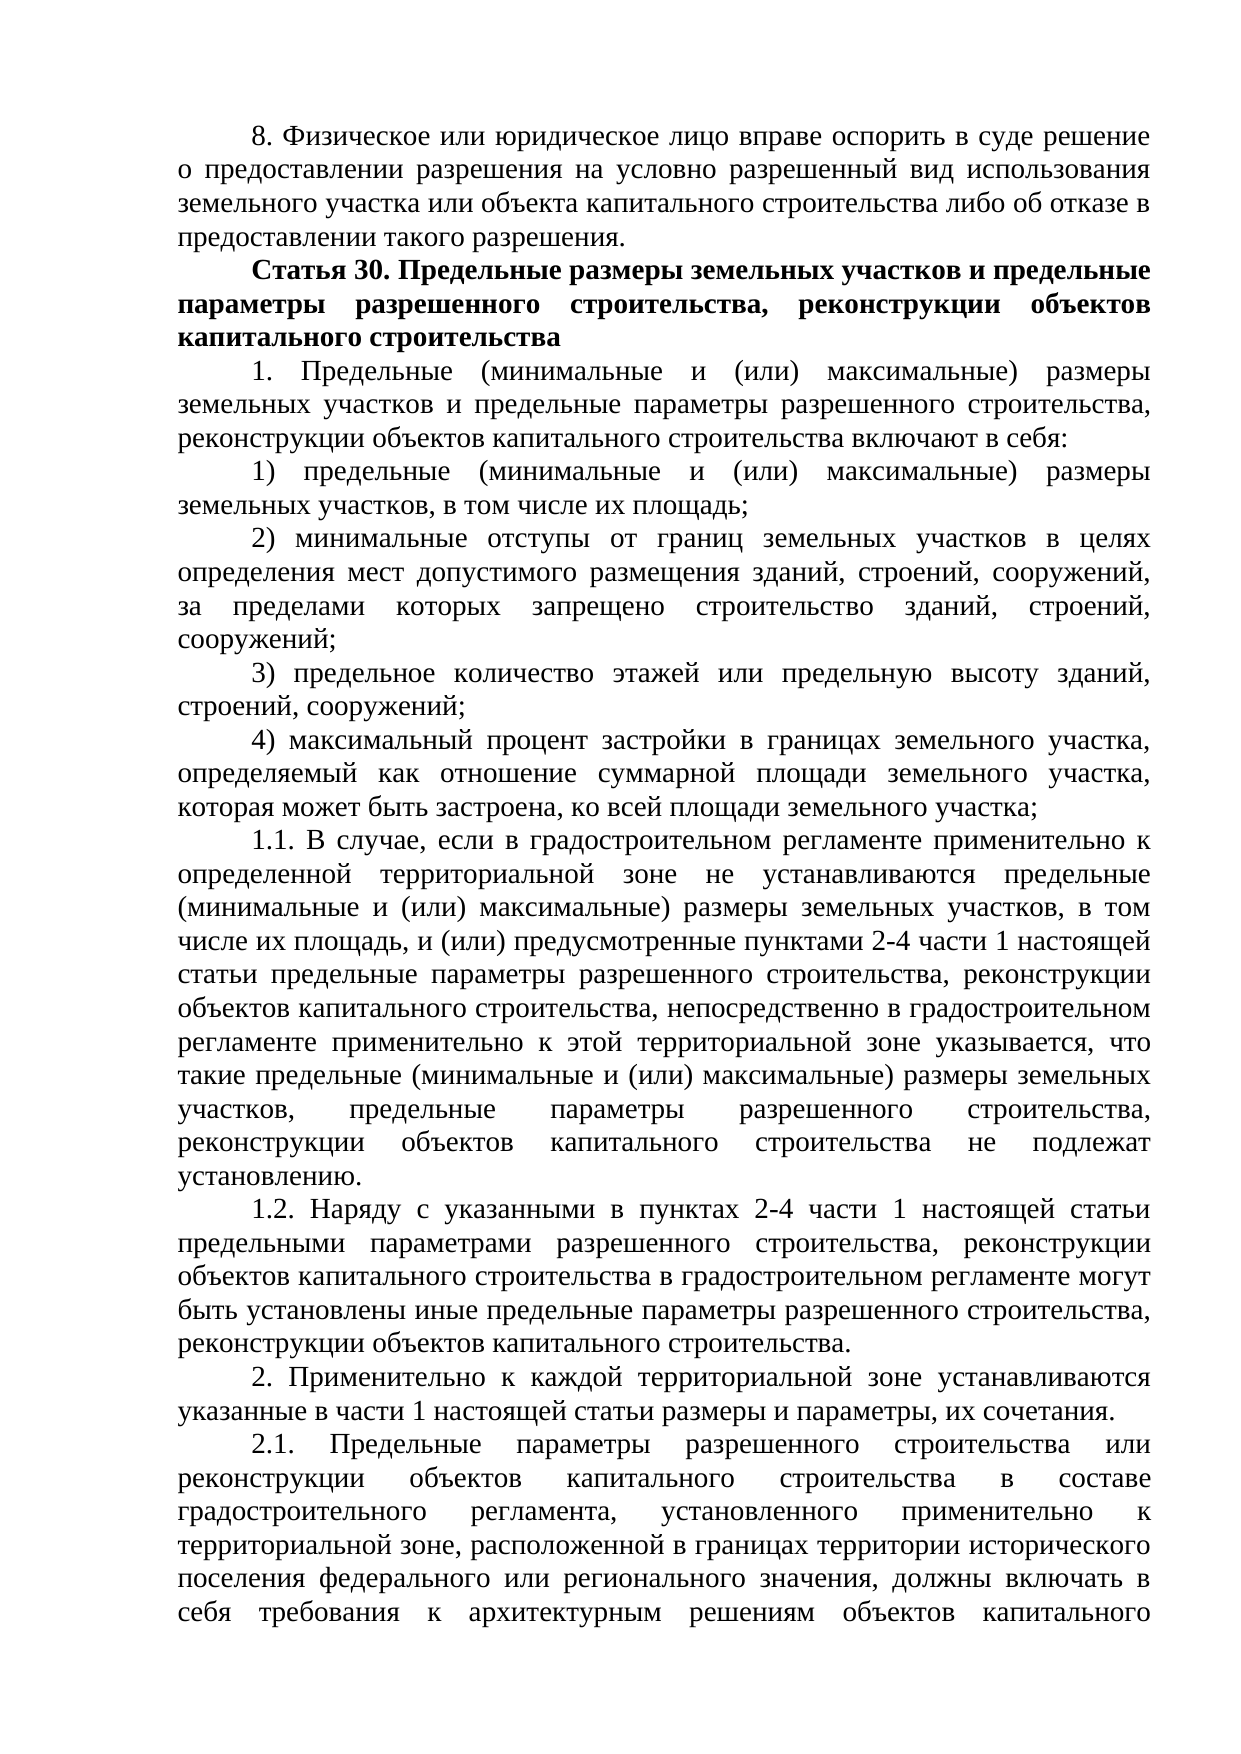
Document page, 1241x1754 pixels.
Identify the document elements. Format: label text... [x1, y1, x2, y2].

list 2. Применительно к каждой территориальной зоне устанавливаются указанные в части 1 настоящей статьи размеры и параметры, их сочетания. [177, 1359, 1152, 1426]
list 1.1. В случае, если в градостроительном регламенте применительно к определенной территориальной зоне не устанавливаются предельные (минимальные и (или) максимальные) размеры земельных участков, в том числе их площадь, и (или) предусмотренные пунктами 2-4 части 1 настоящей статьи предельные параметры разрешенного строительства, реконструкции объектов капитального строительства, непосредственно в градостроительном регламенте применительно к этой территориальной зоне указывается, что такие предельные (минимальные и (или) максимальные) размеры земельных участков, предельные параметры разрешенного строительства, реконструкции объектов капитального строительства не подлежат установлению. [177, 822, 1152, 1191]
list 1) предельные (минимальные и (или) максимальные) размеры земельных участков, в том числе их площадь; [177, 453, 1152, 521]
list 4) максимальный процент застройки в границах земельного участка, определяемый как отношение суммарной площади земельного участка, которая может быть застроена, ко всей площади земельного участка; [177, 722, 1152, 822]
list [177, 1426, 1152, 1627]
list 3) предельное количество этажей или предельную высоту зданий, строений, сооружений; [177, 655, 1152, 722]
list 1.2. Наряду с указанными в пунктах 2-4 части 1 настоящей статьи предельными параметрами разрешенного строительства, реконструкции объектов капитального строительства в градостроительном регламенте могут быть установлены иные предельные параметры разрешенного строительства, реконструкции объектов капитального строительства. [177, 1191, 1152, 1359]
list 2) минимальные отступы от границ земельных участков в целях определения мест допустимого размещения зданий, строений, сооружений, за пределами которых запрещено строительство зданий, строений, сооружений; [177, 521, 1152, 655]
list 8. Физическое или юридическое лицо вправе оспорить в суде решение о предоставлении разрешения на условно разрешенный вид использования земельного участка или объекта капитального строительства либо об отказе в предоставлении такого разрешения. [177, 118, 1152, 252]
text Статья 30. Предельные размеры земельных участков и предельные параметры разрешенного строительства, реконструкции объектов капитального строительства [177, 252, 1152, 353]
list 1. Предельные (минимальные и (или) максимальные) размеры земельных участков и предельные параметры разрешенного строительства, реконструкции объектов капитального строительства включают в себя: [177, 353, 1152, 453]
